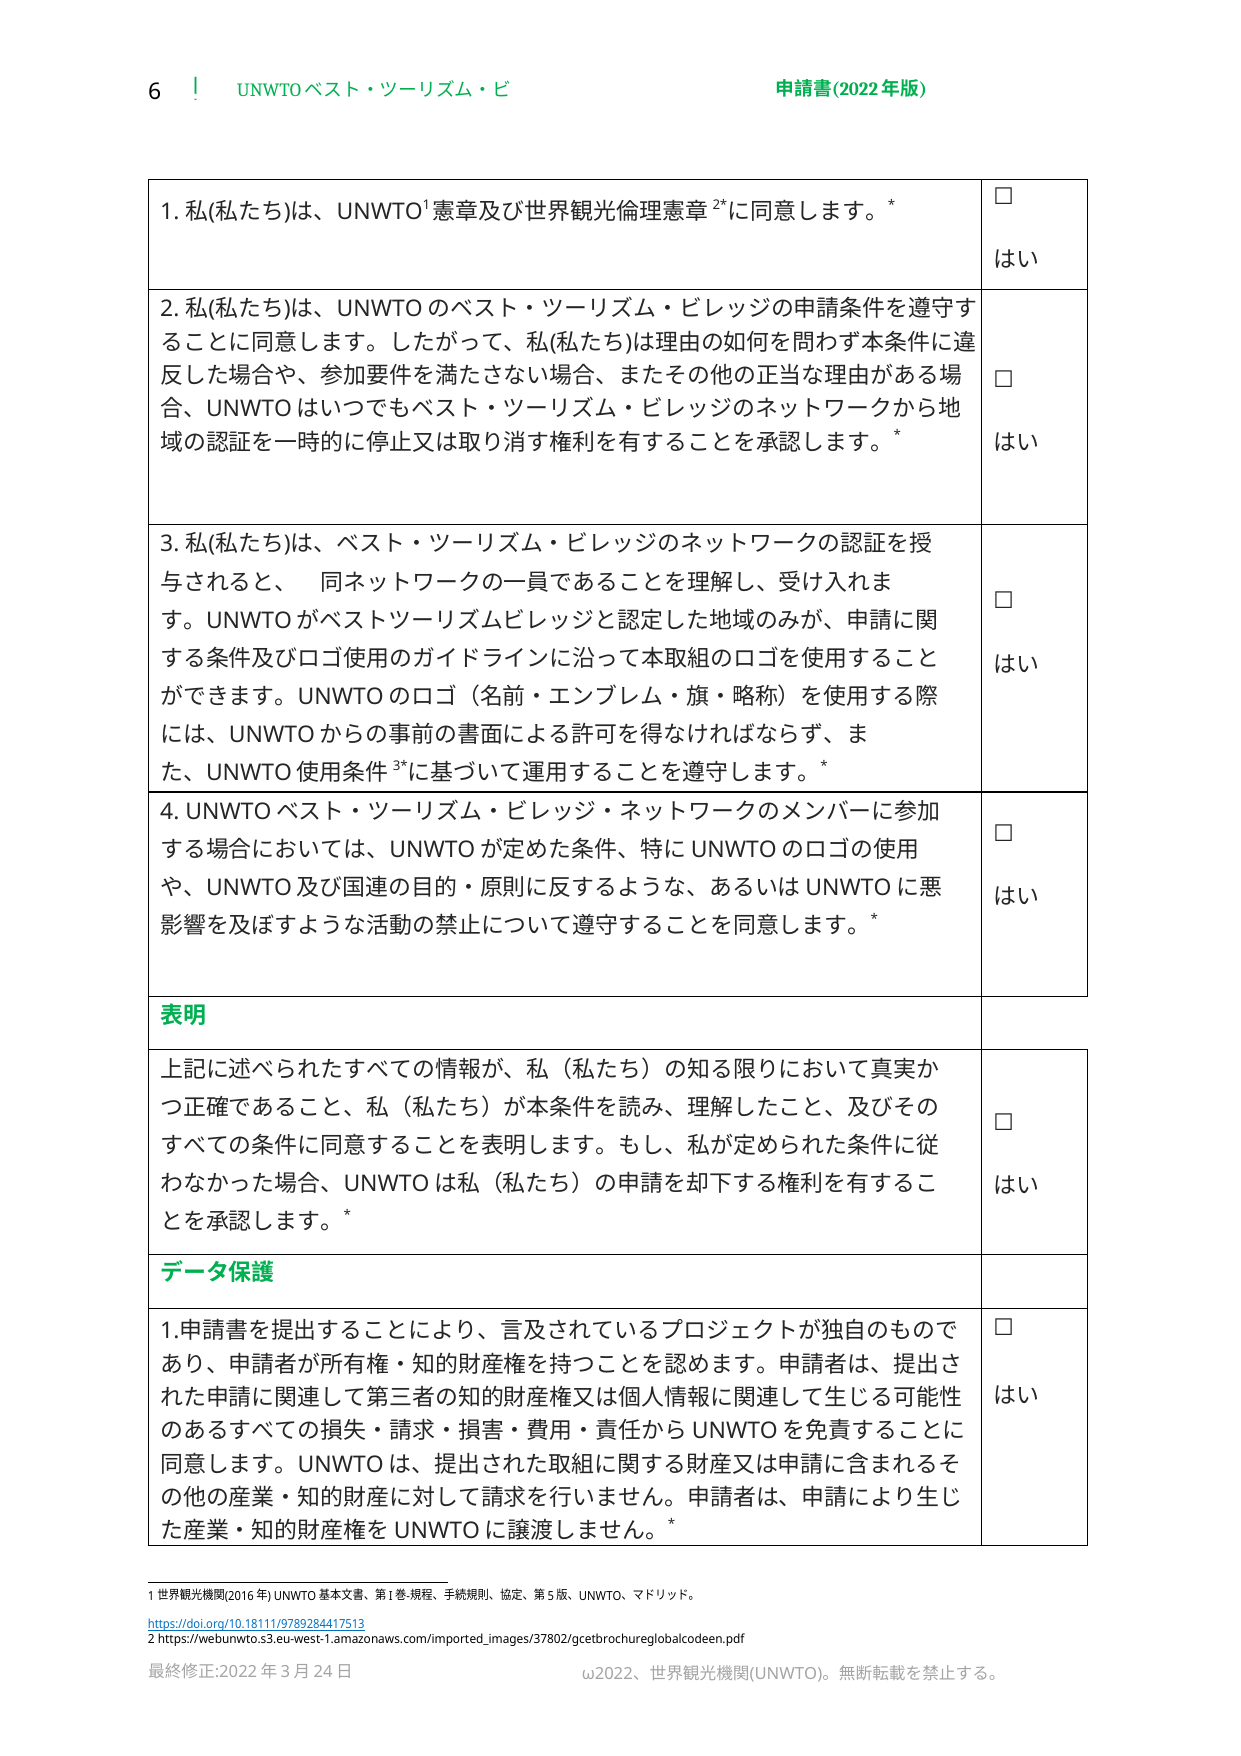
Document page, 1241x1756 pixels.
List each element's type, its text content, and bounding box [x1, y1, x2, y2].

table_header 1. 私(私たち)は、UNWTO1憲章及び世界観光倫理憲章2*に同意します。* [149, 180, 981, 289]
table_cell [982, 1255, 1087, 1307]
table_cell データ保護 [149, 1255, 981, 1307]
table_cell 3. 私(私たち)は、ベスト・ツーリズム・ビレッジのネットワークの認証を授与されると、 同ネットワークの一員であることを理解し、受け入れます。UNWTOがベストツーリズムビレッジと認定した地域のみが、申請に関する条件及びロゴ使用のガイドラインに沿って本取組のロゴを使用することができます。UNWTOのロゴ（名前・エンブレム・旗・略称）を使用する際には、UNWTOからの事前の書面による許可を得なければならず、また、UNWTO使用条件3*に基づいて運用することを遵守します。* [149, 525, 981, 791]
table_cell ☐ はい [982, 290, 1087, 524]
table_cell 1.申請書を提出することにより、言及されているプロジェクトが独自のものであり、申請者が所有権・知的財産権を持つことを認めます。申請者は、提出された申請に関連して第三者の知的財産権又は個人情報に関連して生じる可能性のあるすべての損失・請求・損害・費用・責任からUNWTOを免責することに同意します。UNWTOは、提出された取組に関する財産又は申請に含まれるその他の産業・知的財産に対して請求を行いません。申請者は、申請により生じた産業・知的財産権をUNWTOに譲渡しません。* [149, 1309, 981, 1545]
table_cell 2. 私(私たち)は、UNWTOのベスト・ツーリズム・ビレッジの申請条件を遵守することに同意します。したがって、私(私たち)は理由の如何を問わず本条件に違反した場合や、参加要件を満たさない場合、またその他の正当な理由がある場合、UNWTOはいつでもベスト・ツーリズム・ビレッジのネットワークから地域の認証を一時的に停止又は取り消す権利を有することを承認します。* [149, 290, 981, 524]
table_header ☐ はい [982, 180, 1087, 289]
text 2 https://webunwto.s3.eu-west-1.amazonaws.com/imported_images/37802/gcetbrochureglobalcodeen.pdf [148, 1633, 1134, 1653]
table_cell 4. UNWTOベスト・ツーリズム・ビレッジ・ネットワークのメンバーに参加する場合においては、UNWTOが定めた条件、特にUNWTOのロゴの使用や、UNWTO及び国連の目的・原則に反するような、あるいはUNWTOに悪影響を及ぼすような活動の禁止について遵守することを同意します。* [149, 793, 981, 996]
table_cell ☐ はい [982, 1050, 1087, 1254]
table_cell 上記に述べられたすべての情報が、私（私たち）の知る限りにおいて真実かつ正確であること、私（私たち）が本条件を読み、理解したこと、及びそのすべての条件に同意することを表明します。もし、私が定められた条件に従わなかった場合、UNWTOは私（私たち）の申請を却下する権利を有することを承認します。* [149, 1050, 981, 1254]
text https://doi.org/10.18111/9789284417513 [148, 1610, 1134, 1633]
table_cell [982, 997, 1088, 1049]
table_cell ☐ はい [982, 1309, 1087, 1545]
table_cell 表明 [149, 997, 981, 1049]
text 1 世界観光機関(2016年) UNWTO基本文書、第I巻-規程、手続規則、協定、第5版、UNWTO、マドリッド。 [148, 1589, 1134, 1610]
table_cell ☐ はい [982, 793, 1087, 996]
table_cell ☐ はい [982, 525, 1087, 791]
